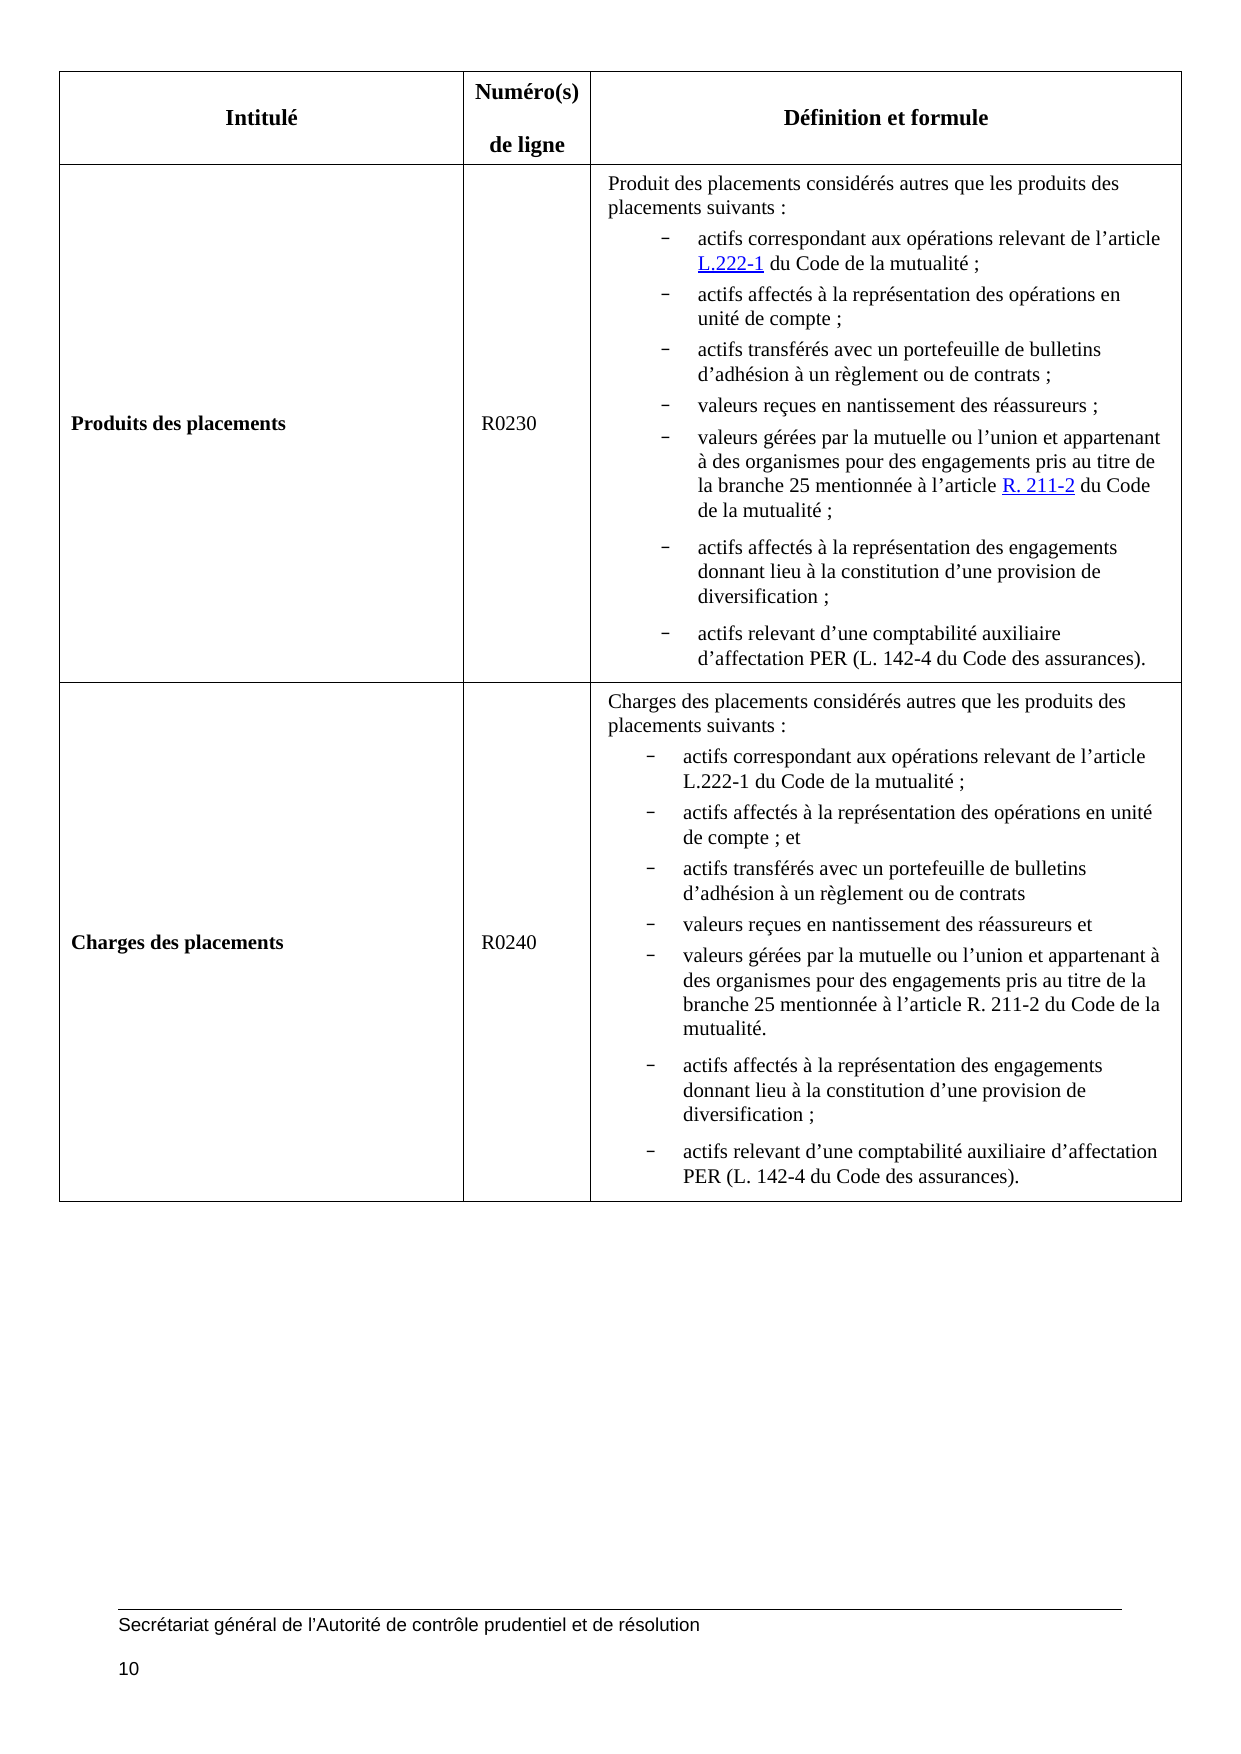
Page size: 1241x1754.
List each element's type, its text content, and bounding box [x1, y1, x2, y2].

table_cell Charges des placements considérés autres que les produits des placements suivants : actifs correspondant aux opérations relevant de l’article L.222-1 du Code de la mutualité ; actifs affectés à la représentation des opérations en unité de compte ; et actifs transférés avec un portefeuille de bulletins d’adhésion à un règlement ou de contrats valeurs reçues en nantissement des réassureurs et valeurs gérées par la mutuelle ou l’union et appartenant à des organismes pour des engagements pris au titre de la branche 25 mentionnée à l’article R. 211-2 du Code de la mutualité. actifs affectés à la représentation des engagements donnant lieu à la constitution d’une provision de diversification ; actifs relevant d’une comptabilité auxiliaire d’affectation PER (L. 142-4 du Code des assurances). [591, 683, 1181, 1201]
table_header Intitulé [60, 72, 463, 163]
table_cell Produit des placements considérés autres que les produits des placements suivants : actifs correspondant aux opérations relevant de l’article L.222-1 du Code de la mutualité ; actifs affectés à la représentation des opérations en unité de compte ; actifs transférés avec un portefeuille de bulletins d’adhésion à un règlement ou de contrats ; valeurs reçues en nantissement des réassureurs ; valeurs gérées par la mutuelle ou l’union et appartenant à des organismes pour des engagements pris au titre de la branche 25 mentionnée à l’article R. 211-2 du Code de la mutualité ; actifs affectés à la représentation des engagements donnant lieu à la constitution d’une provision de diversification ; actifs relevant d’une comptabilité auxiliaire d’affectation PER (L. 142-4 du Code des assurances). [591, 165, 1181, 682]
table_header Numéro(s) de ligne [464, 72, 590, 163]
table_cell Charges des placements [60, 683, 463, 1201]
table_cell Produits des placements [60, 165, 463, 682]
table_cell R0230 [464, 165, 590, 682]
table_header Définition et formule [591, 72, 1181, 163]
table_cell R0240 [464, 683, 590, 1201]
